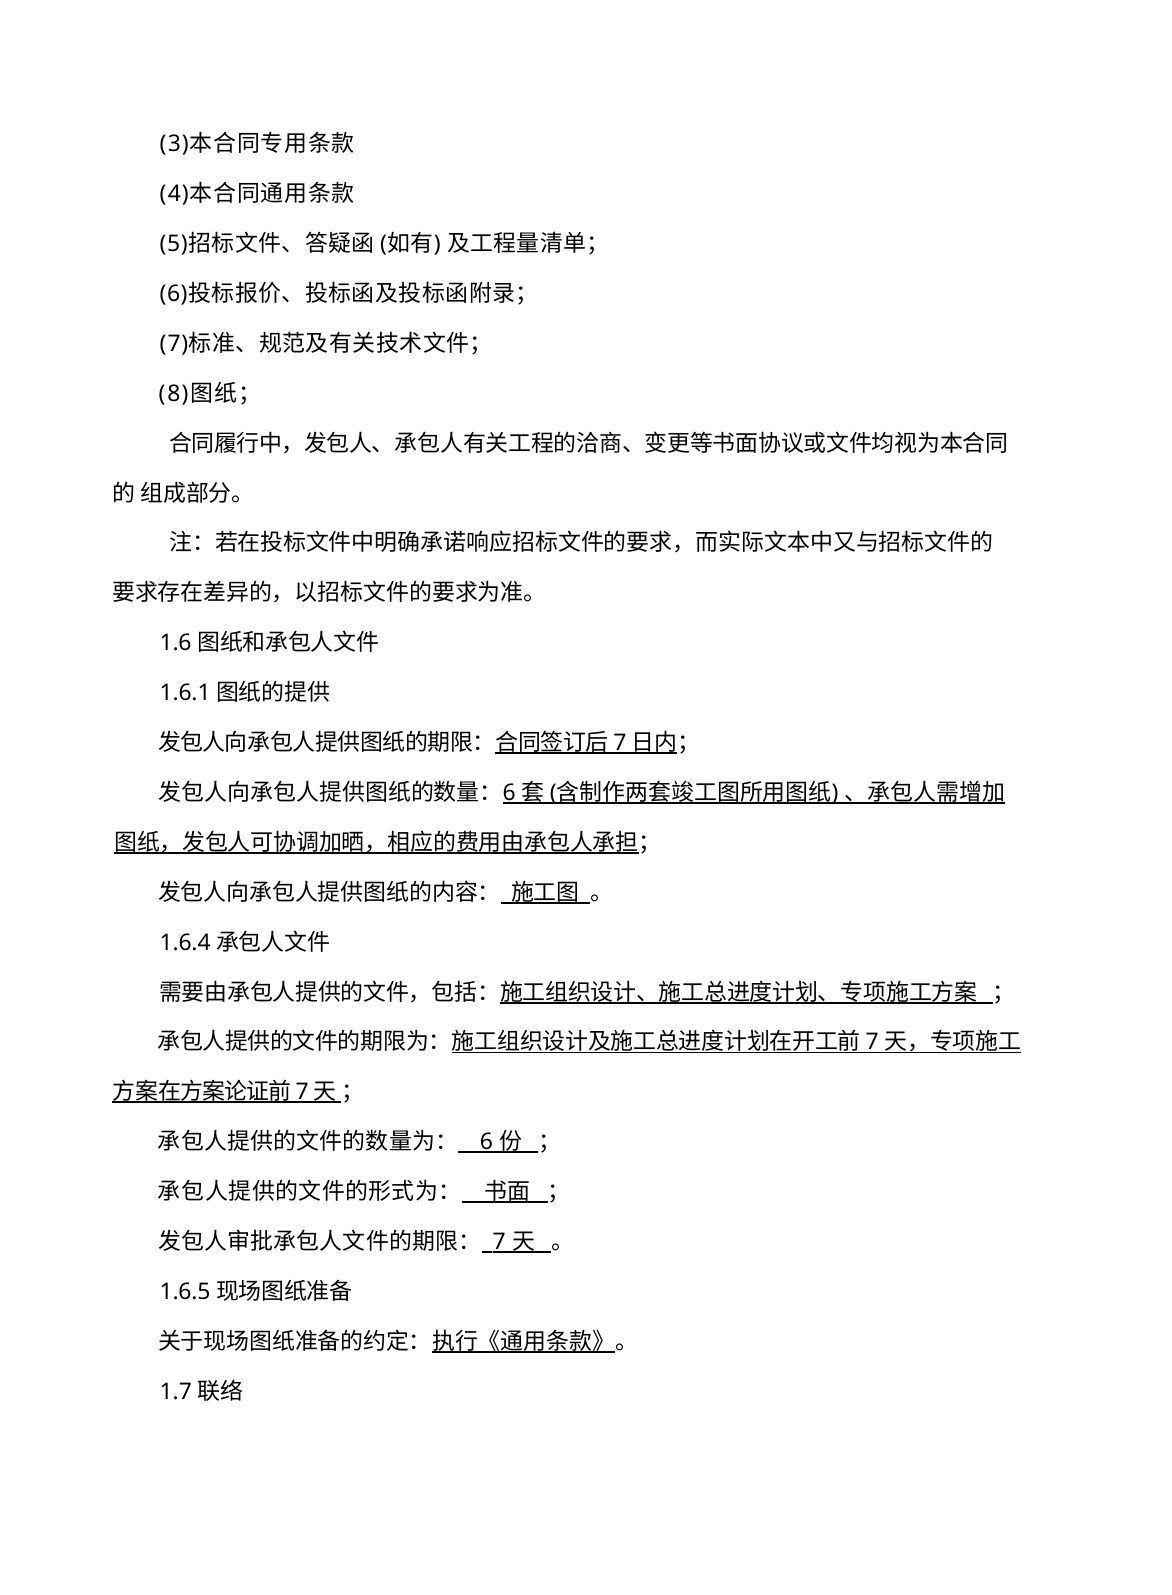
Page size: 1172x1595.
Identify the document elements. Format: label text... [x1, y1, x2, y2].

text (7)标准、规范及有关技术文件； [159, 325, 1038, 358]
text 1.7 联络 [159, 1373, 1038, 1406]
text 1.6 图纸和承包人文件 [159, 624, 1038, 657]
text 发包人向承包人提供图纸的期限：合同签订后 7 日内； [158, 724, 1038, 757]
text 注：若在投标文件中明确承诺响应招标文件的要求，而实际文本中又与招标文件的 要求存在差异的，以招标文件的要求为准。 [112, 524, 994, 607]
text 发包人向承包人提供图纸的内容： 施工图 。 [158, 873, 1038, 907]
text 需要由承包人提供的文件，包括：施工组织设计、施工总进度计划、专项施工方案 ； [159, 973, 1038, 1007]
text 承包人提供的文件的数量为： 6 份 ； [158, 1123, 1038, 1156]
text (4)本合同通用条款 [159, 175, 1038, 208]
text 1.6.1 图纸的提供 [159, 674, 1038, 707]
text 发包人向承包人提供图纸的数量：6 套 (含制作两套竣工图所用图纸) 、承包人需增加 图纸，发包人可协调加晒，相应的费用由承包人承担； [114, 774, 1030, 857]
text 关于现场图纸准备的约定：执行《通用条款》。 [158, 1323, 1038, 1356]
text (5)招标文件、答疑函 (如有) 及工程量清单； [159, 225, 1038, 258]
text 发包人审批承包人文件的期限： 7 天 。 [158, 1223, 1038, 1256]
text (8)图纸； [158, 375, 1038, 408]
text (3)本合同专用条款 [159, 125, 1038, 158]
text 承包人提供的文件的形式为： 书面 ； [158, 1173, 1038, 1206]
text 合同履行中，发包人、承包人有关工程的洽商、变更等书面协议或文件均视为本合同的 组成部分。 [112, 425, 1030, 508]
text 1.6.4 承包人文件 [159, 923, 1038, 957]
text 承包人提供的文件的期限为：施工组织设计及施工总进度计划在开工前 7 天，专项施工 方案在方案论证前 7 天 ； [112, 1023, 1030, 1106]
text (6)投标报价、投标函及投标函附录； [159, 275, 1038, 308]
text 1.6.5 现场图纸准备 [159, 1273, 1038, 1306]
